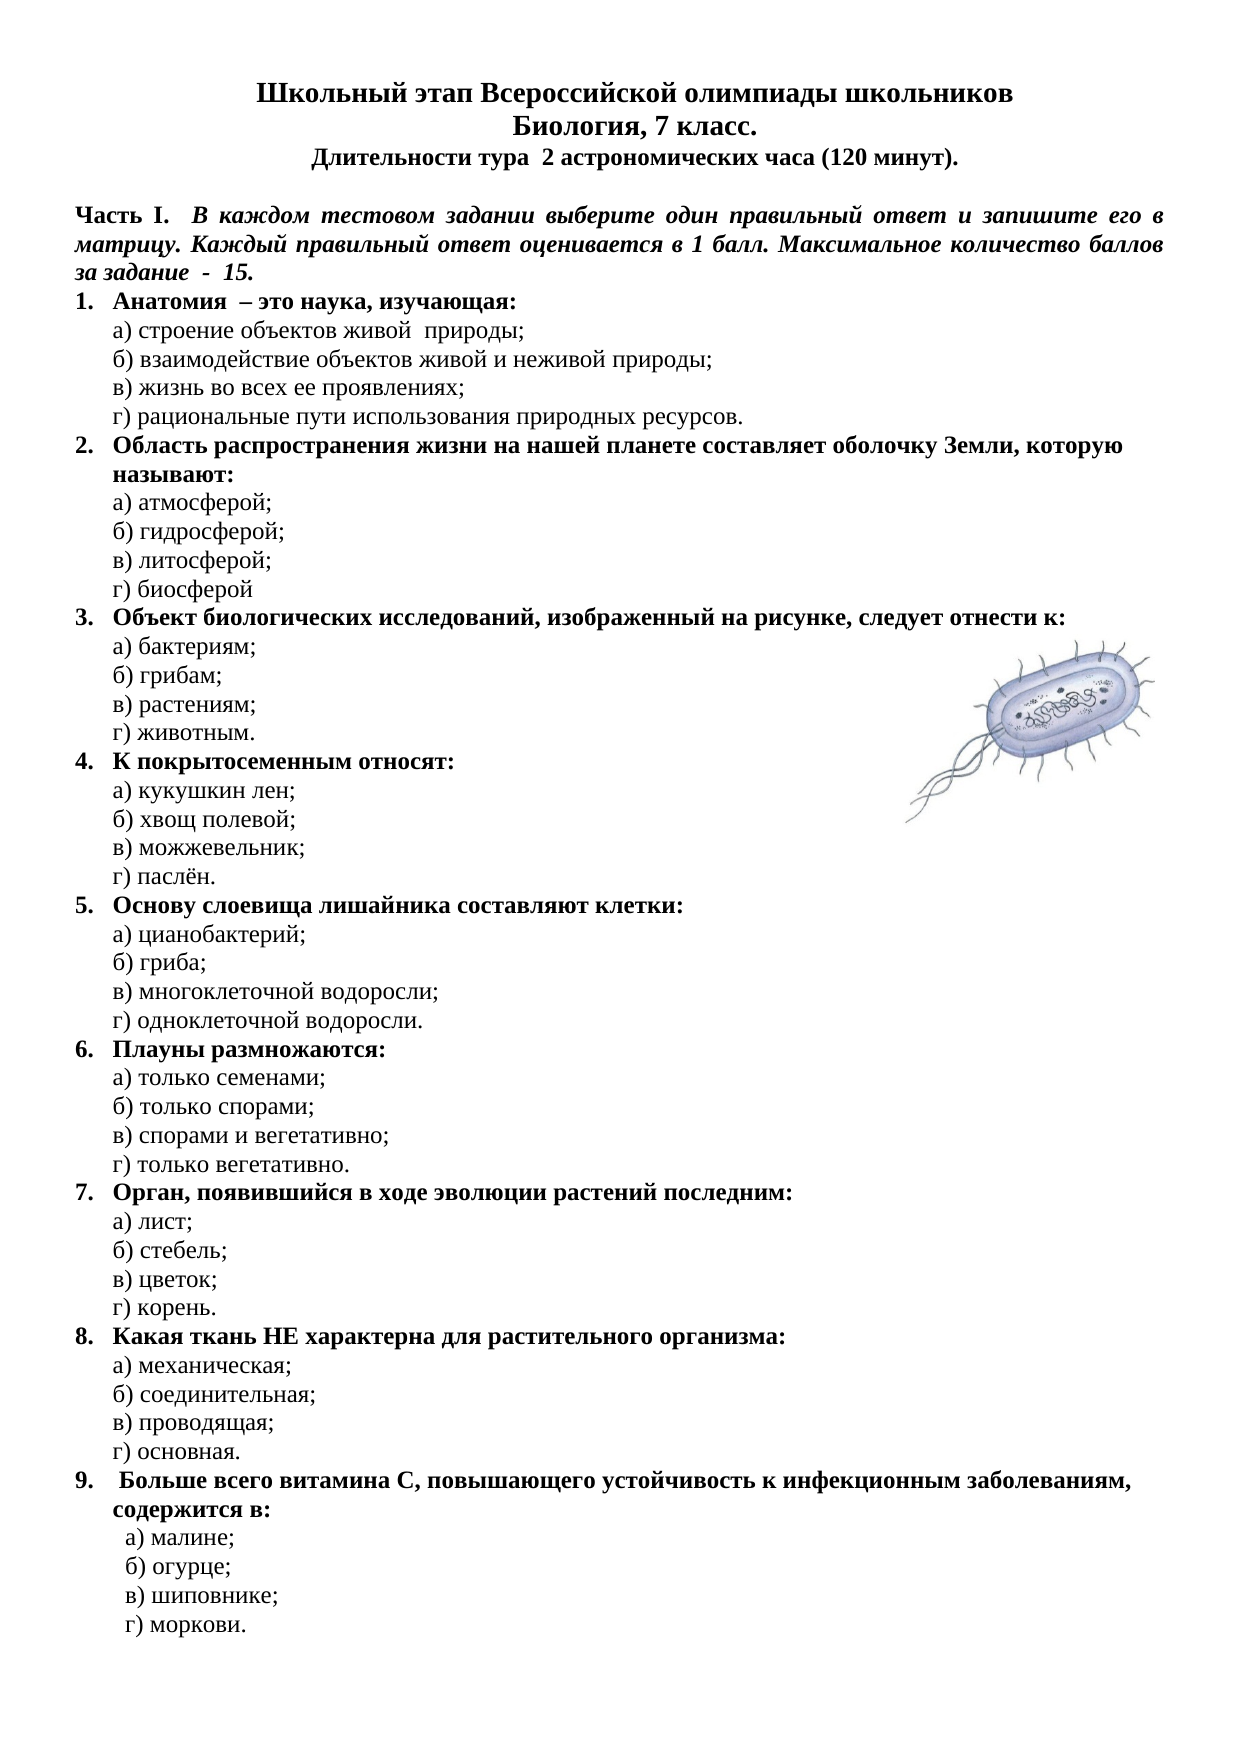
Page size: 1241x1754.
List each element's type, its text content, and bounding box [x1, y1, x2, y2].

list Плауны размножаются: а) только семенами; б) только спорами; в) спорами и вегетативно; + г) только вегетативно. [75, 1034, 1165, 1177]
text Школьный этап Всероссийской олимпиады школьников [104, 75, 1165, 108]
list а) малине; [112, 1522, 1240, 1551]
text Биология, 7 класс. [104, 108, 1165, 142]
picture [898, 634, 1155, 825]
list Основу слоевища лишайника составляют клетки: а) цианобактерий; б) гриба; + в) многоклеточной водоросли; г) одноклеточной водоросли. [75, 890, 1165, 1034]
list Анатомия – это наука, изучающая: а) строение объектов живой природы; б) взаимодействие объектов живой и неживой природы; в) жизнь во всех ее проявлениях; + г) рациональные пути использования природных ресурсов. [75, 286, 1165, 430]
list б) огурце; [112, 1551, 1240, 1580]
list Объект биологических исследований, изображенный на рисунке, следует отнести к: а) бактериям; б) грибам; в) растениям; г) животным. + [75, 602, 1165, 746]
list Какая ткань НЕ характерна для растительного организма: а) механическая; б) соединительная; + в) проводящая; г) основная. [75, 1321, 1165, 1465]
text Часть I. В каждом тестовом задании выберите один правильный ответ и запишите его в матрицу. Каждый правильный ответ оценивается в 1 балл. Максимальное количество баллов за задание - 15. [75, 200, 1165, 286]
list г) моркови. [112, 1609, 1240, 1637]
list Больше всего витамина С, повышающего устойчивость к инфекционным заболеваниям, содержится в: [75, 1465, 1166, 1522]
list Орган, появившийся в ходе эволюции растений последним: а) лист; б) стебель; в) цветок; + г) корень. [75, 1177, 1165, 1321]
text Длительности тура 2 астрономических часа (120 минут). [104, 142, 1165, 171]
list К покрытосеменным относят: а) кукушкин лен; б) хвощ полевой; в) можжевельник; + г) паслён. [75, 746, 1165, 890]
list Область распространения жизни на нашей планете составляет оболочку Земли, которую называют: а) атмосферой; б) гидросферой; в) литосферой; г) биосферой [75, 430, 1165, 602]
list в) шиповнике; [112, 1580, 1166, 1609]
